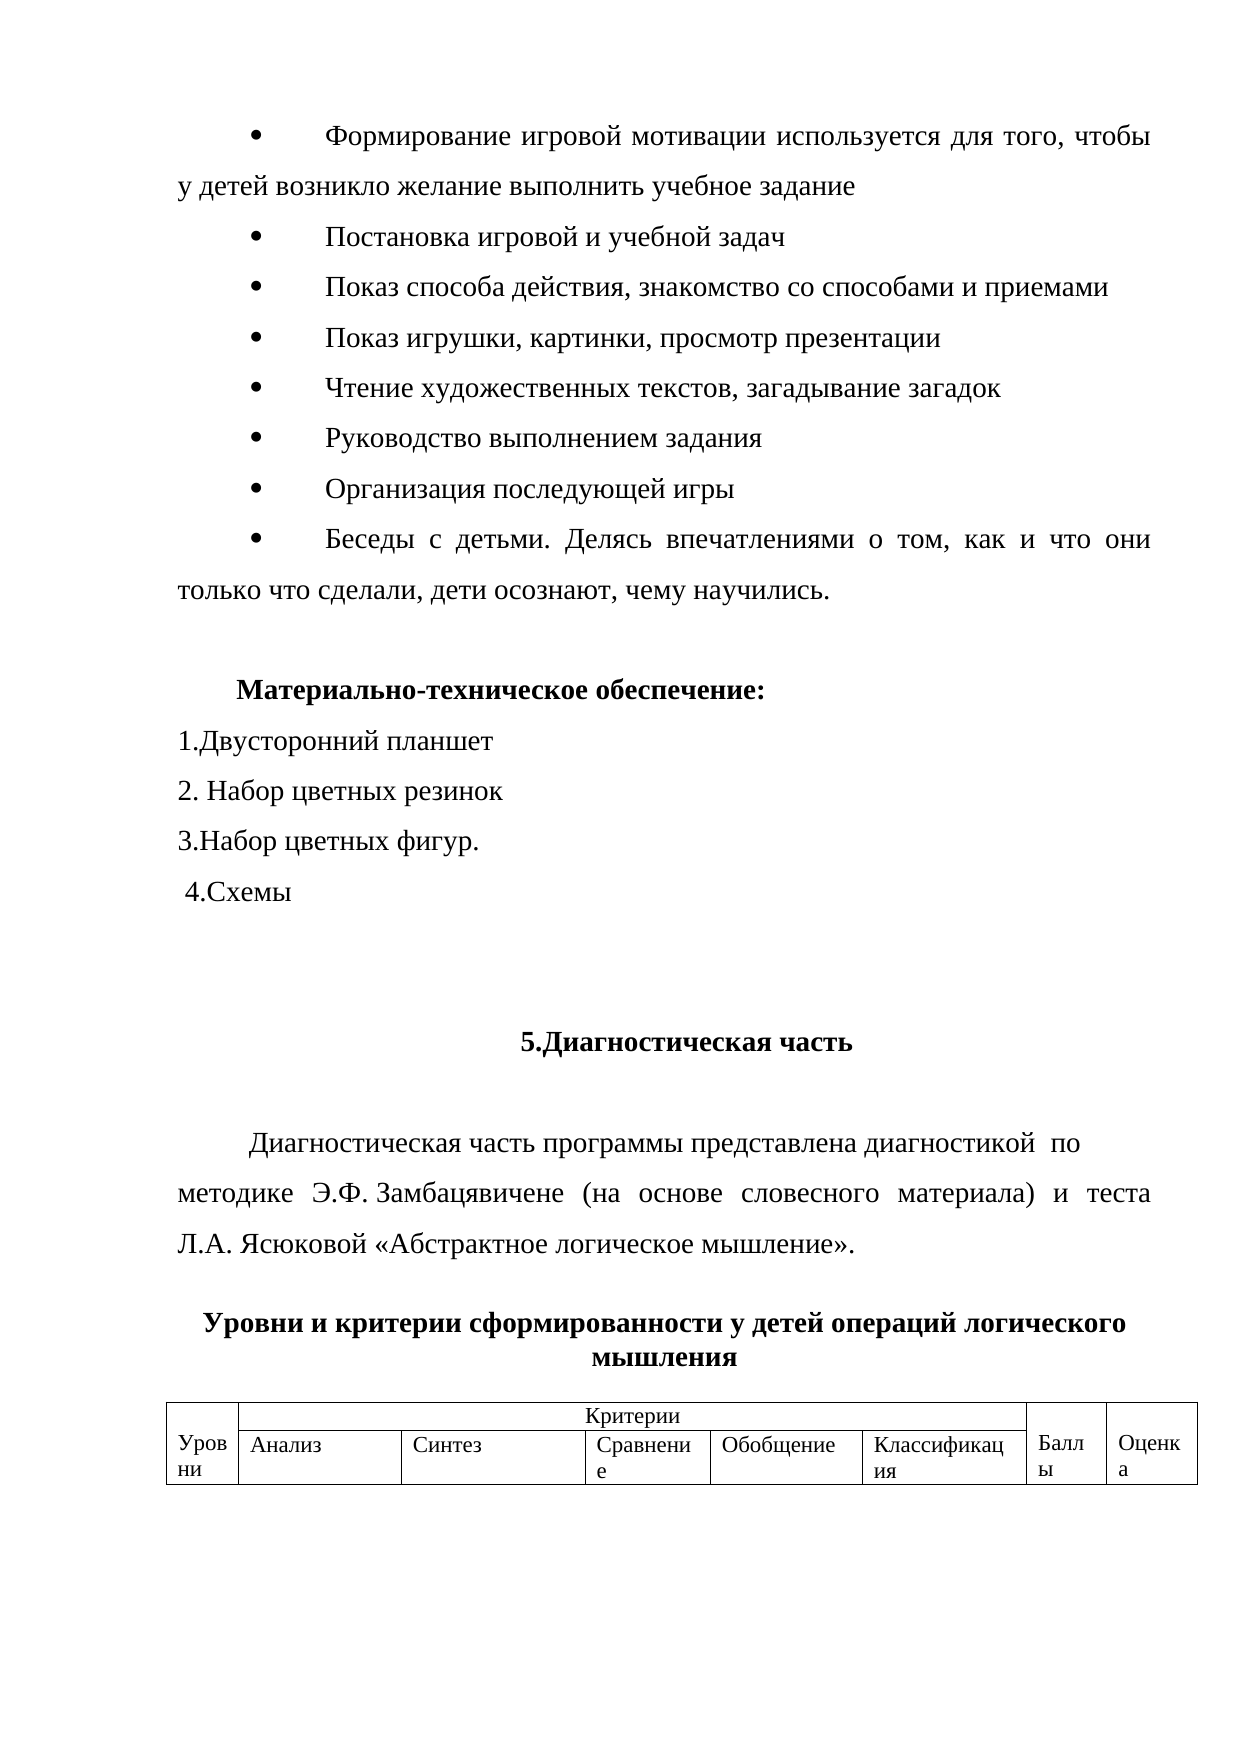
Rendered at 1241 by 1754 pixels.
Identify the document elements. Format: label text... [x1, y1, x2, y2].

text Материально-техническое обеспечение: [177, 672, 1152, 706]
list Постановка игровой и учебной задач [177, 219, 1152, 252]
list Беседы с детьми. Делясь впечатлениями о том, как и что они только что сделали, дети осознают, чему научились. [177, 521, 1152, 605]
text Уровни и критерии сформированности у детей операций логического мышления [177, 1305, 1152, 1372]
table_cell Синтез [402, 1431, 585, 1484]
table_header Оценка [1107, 1403, 1197, 1484]
table_header Уровни [167, 1403, 238, 1484]
list Формирование игровой мотивации используется для того, чтобы у детей возникло желание выполнить учебное задание [177, 118, 1152, 202]
text 2. Набор цветных резинок [177, 773, 1152, 807]
text 1.Двусторонний планшет [177, 723, 1152, 756]
table_cell Сравнение [586, 1431, 710, 1484]
table_cell Анализ [239, 1431, 401, 1484]
table_cell Классификация [863, 1431, 1026, 1484]
list Показ способа действия, знакомство со способами и приемами [177, 269, 1152, 303]
table_header Критерии [239, 1403, 1026, 1430]
text методике Э.Ф. Замбацявичене (на основе словесного материала) и теста Л.А. Ясюковой «Абстрактное логическое мышление». [177, 1176, 1152, 1259]
text 3.Набор цветных фигур. [177, 823, 1152, 857]
list Организация последующей игры [177, 471, 1152, 504]
list Показ игрушки, картинки, просмотр презентации [177, 320, 1152, 353]
text 4.Схемы [177, 874, 1152, 907]
table_cell Обобщение [711, 1431, 862, 1484]
text Диагностическая часть программы представлена диагностикой по [177, 1125, 1152, 1159]
list Чтение художественных текстов, загадывание загадок [177, 370, 1152, 404]
text 5.Диагностическая часть [177, 1024, 1196, 1058]
table_header Баллы [1027, 1403, 1106, 1484]
list Руководство выполнением задания [177, 421, 1152, 454]
